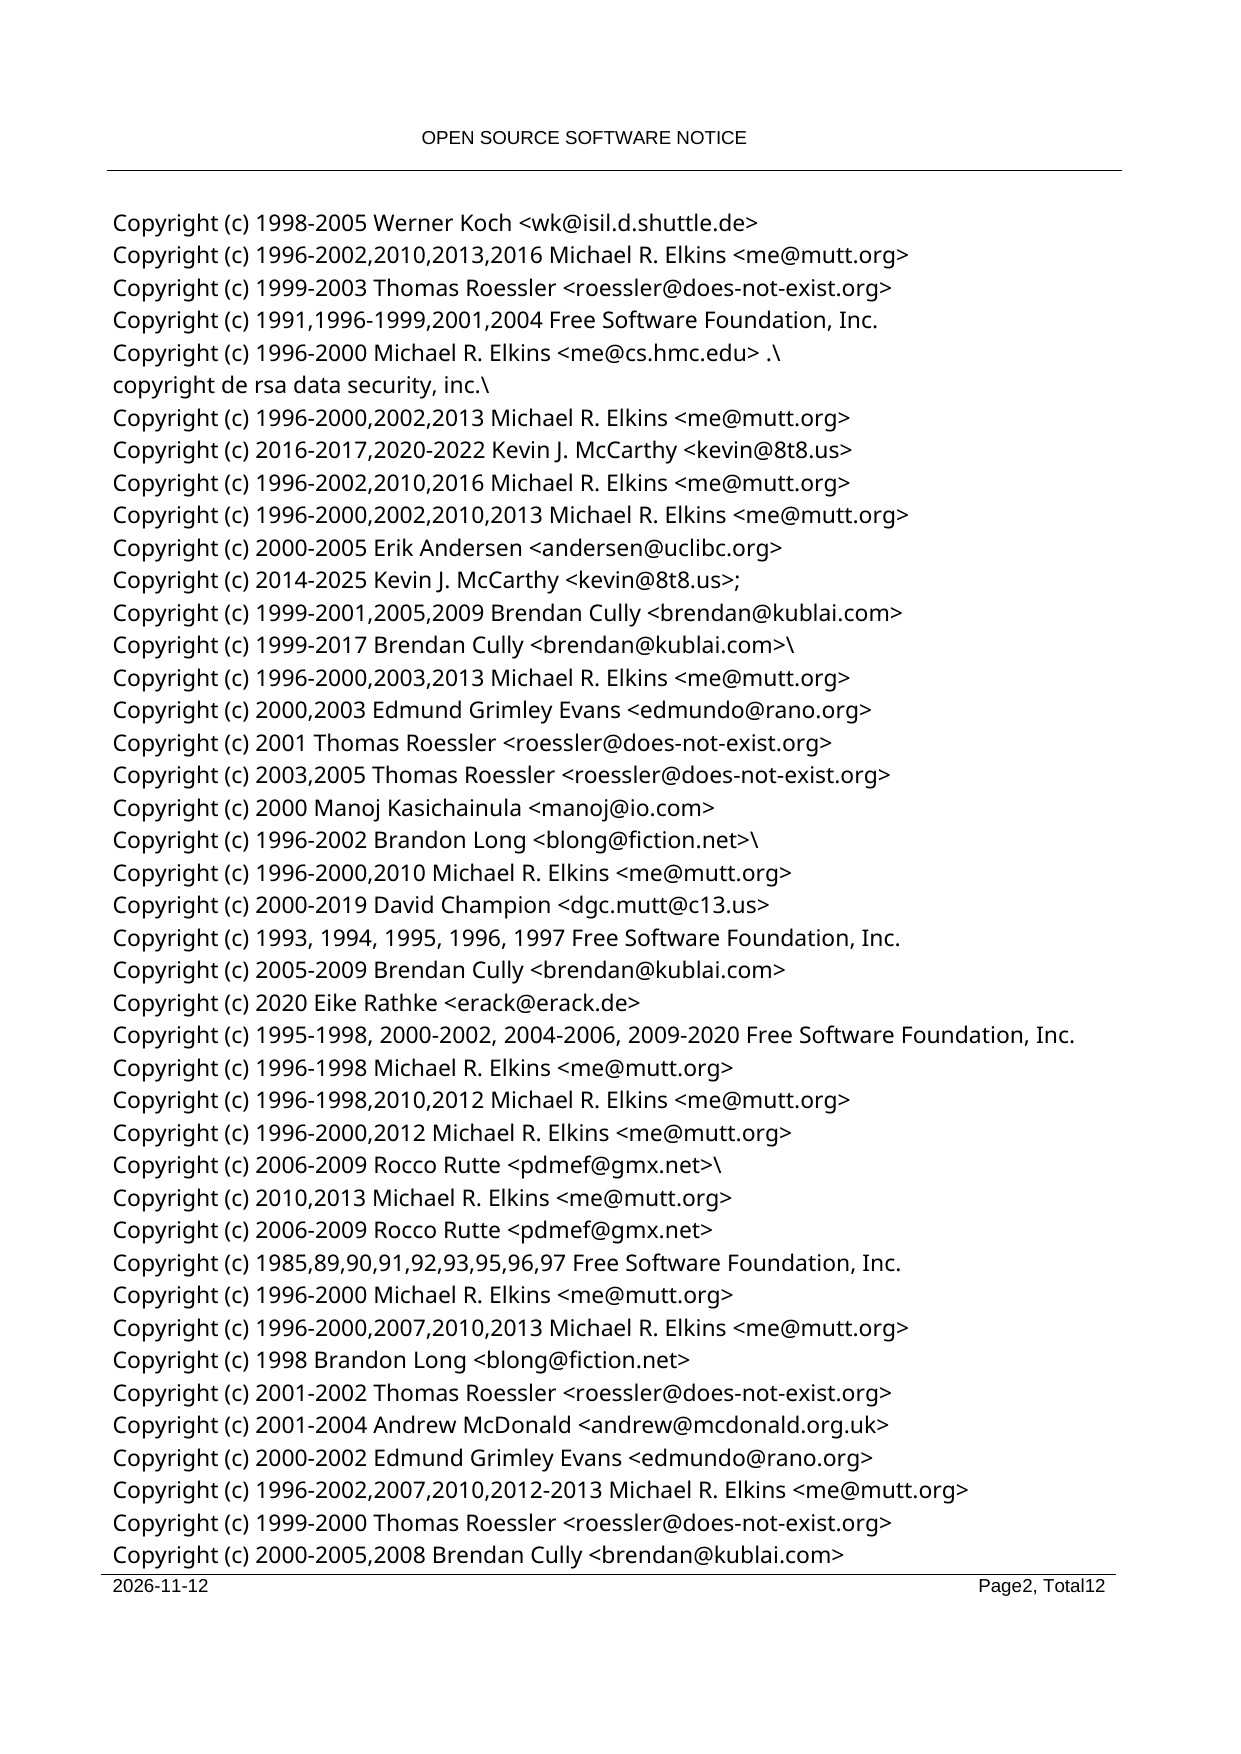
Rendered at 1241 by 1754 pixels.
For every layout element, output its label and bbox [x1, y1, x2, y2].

text [112, 206, 1128, 1571]
